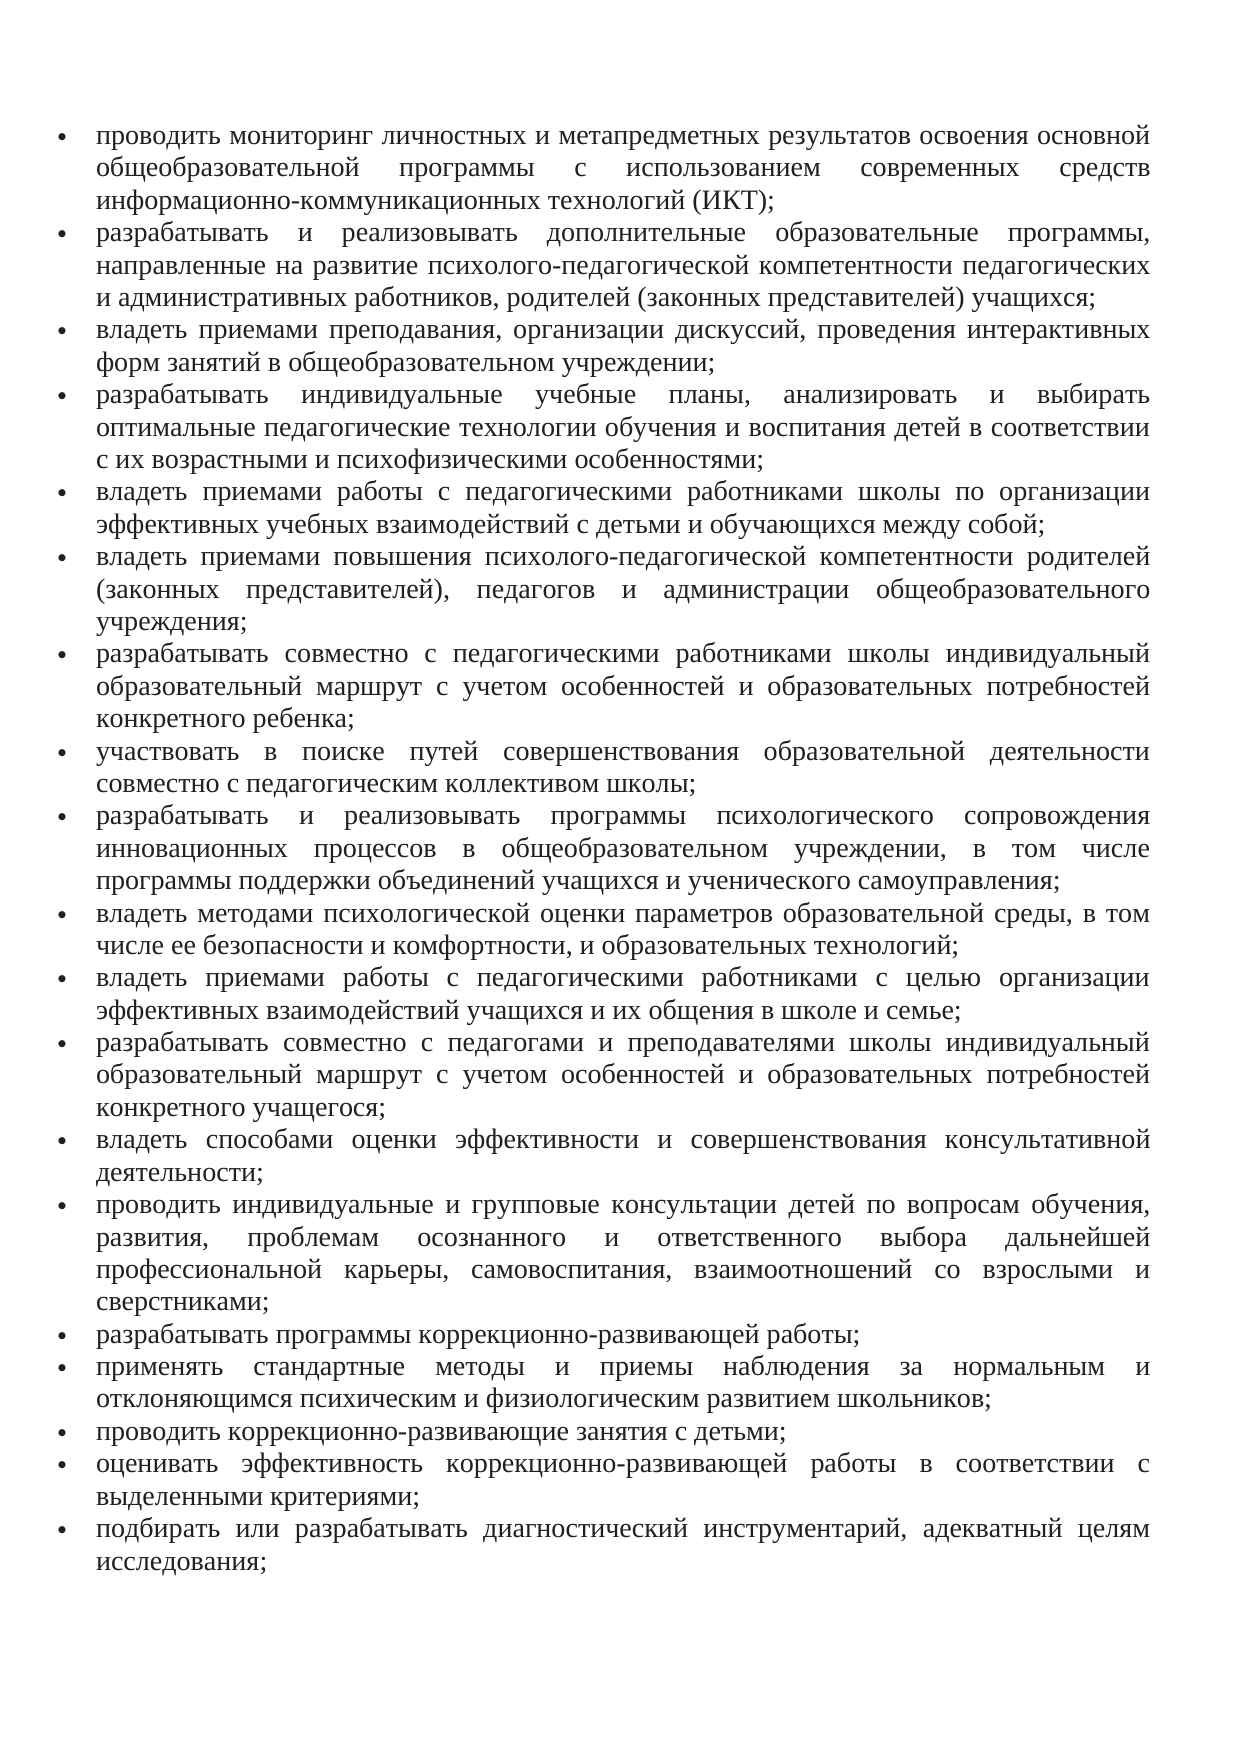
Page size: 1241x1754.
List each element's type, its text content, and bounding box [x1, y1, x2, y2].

list владеть методами психологической оценки параметров образовательной среды, в том числе ее безопасности и комфортности, и образовательных технологий; [58, 896, 1152, 960]
list оценивать эффективность коррекционно-развивающей работы в соответствии с выделенными критериями; [58, 1446, 1152, 1511]
list владеть приемами повышения психолого-педагогической компетентности родителей (законных представителей), педагогов и администрации общеобразовательного учреждения; [58, 539, 1152, 636]
list проводить мониторинг личностных и метапредметных результатов освоения основной общеобразовательной программы с использованием современных средств информационно-коммуникационных технологий (ИКТ); [58, 118, 1152, 215]
list разрабатывать совместно с педагогами и преподавателями школы индивидуальный образовательный маршрут с учетом особенностей и образовательных потребностей конкретного учащегося; [58, 1025, 1152, 1122]
list применять стандартные методы и приемы наблюдения за нормальным и отклоняющимся психическим и физиологическим развитием школьников; [58, 1349, 1152, 1414]
list владеть способами оценки эффективности и совершенствования консультативной деятельности; [58, 1122, 1152, 1187]
list разрабатывать индивидуальные учебные планы, анализировать и выбирать оптимальные педагогические технологии обучения и воспитания детей в соответствии с их возрастными и психофизическими особенностями; [58, 377, 1152, 474]
list владеть приемами преподавания, организации дискуссий, проведения интерактивных форм занятий в общеобразовательном учреждении; [58, 312, 1152, 377]
list разрабатывать программы коррекционно-развивающей работы; [58, 1317, 1152, 1349]
list владеть приемами работы с педагогическими работниками школы по организации эффективных учебных взаимодействий с детьми и обучающихся между собой; [58, 474, 1152, 539]
list владеть приемами работы с педагогическими работниками с целью организации эффективных взаимодействий учащихся и их общения в школе и семье; [58, 960, 1152, 1025]
list разрабатывать и реализовывать программы психологического сопровождения инновационных процессов в общеобразовательном учреждении, в том числе программы поддержки объединений учащихся и ученического самоуправления; [58, 798, 1152, 896]
list проводить коррекционно-развивающие занятия с детьми; [58, 1414, 1152, 1446]
list проводить индивидуальные и групповые консультации детей по вопросам обучения, развития, проблемам осознанного и ответственного выбора дальнейшей профессиональной карьеры, самовоспитания, взаимоотношений со взрослыми и сверстниками; [58, 1187, 1152, 1317]
list разрабатывать совместно с педагогическими работниками школы индивидуальный образовательный маршрут с учетом особенностей и образовательных потребностей конкретного ребенка; [58, 636, 1152, 734]
list подбирать или разрабатывать диагностический инструментарий, адекватный целям исследования; [58, 1511, 1152, 1576]
list разрабатывать и реализовывать дополнительные образовательные программы, направленные на развитие психолого-педагогической компетентности педагогических и административных работников, родителей (законных представителей) учащихся; [58, 215, 1152, 312]
list участвовать в поиске путей совершенствования образовательной деятельности совместно с педагогическим коллективом школы; [58, 734, 1152, 798]
